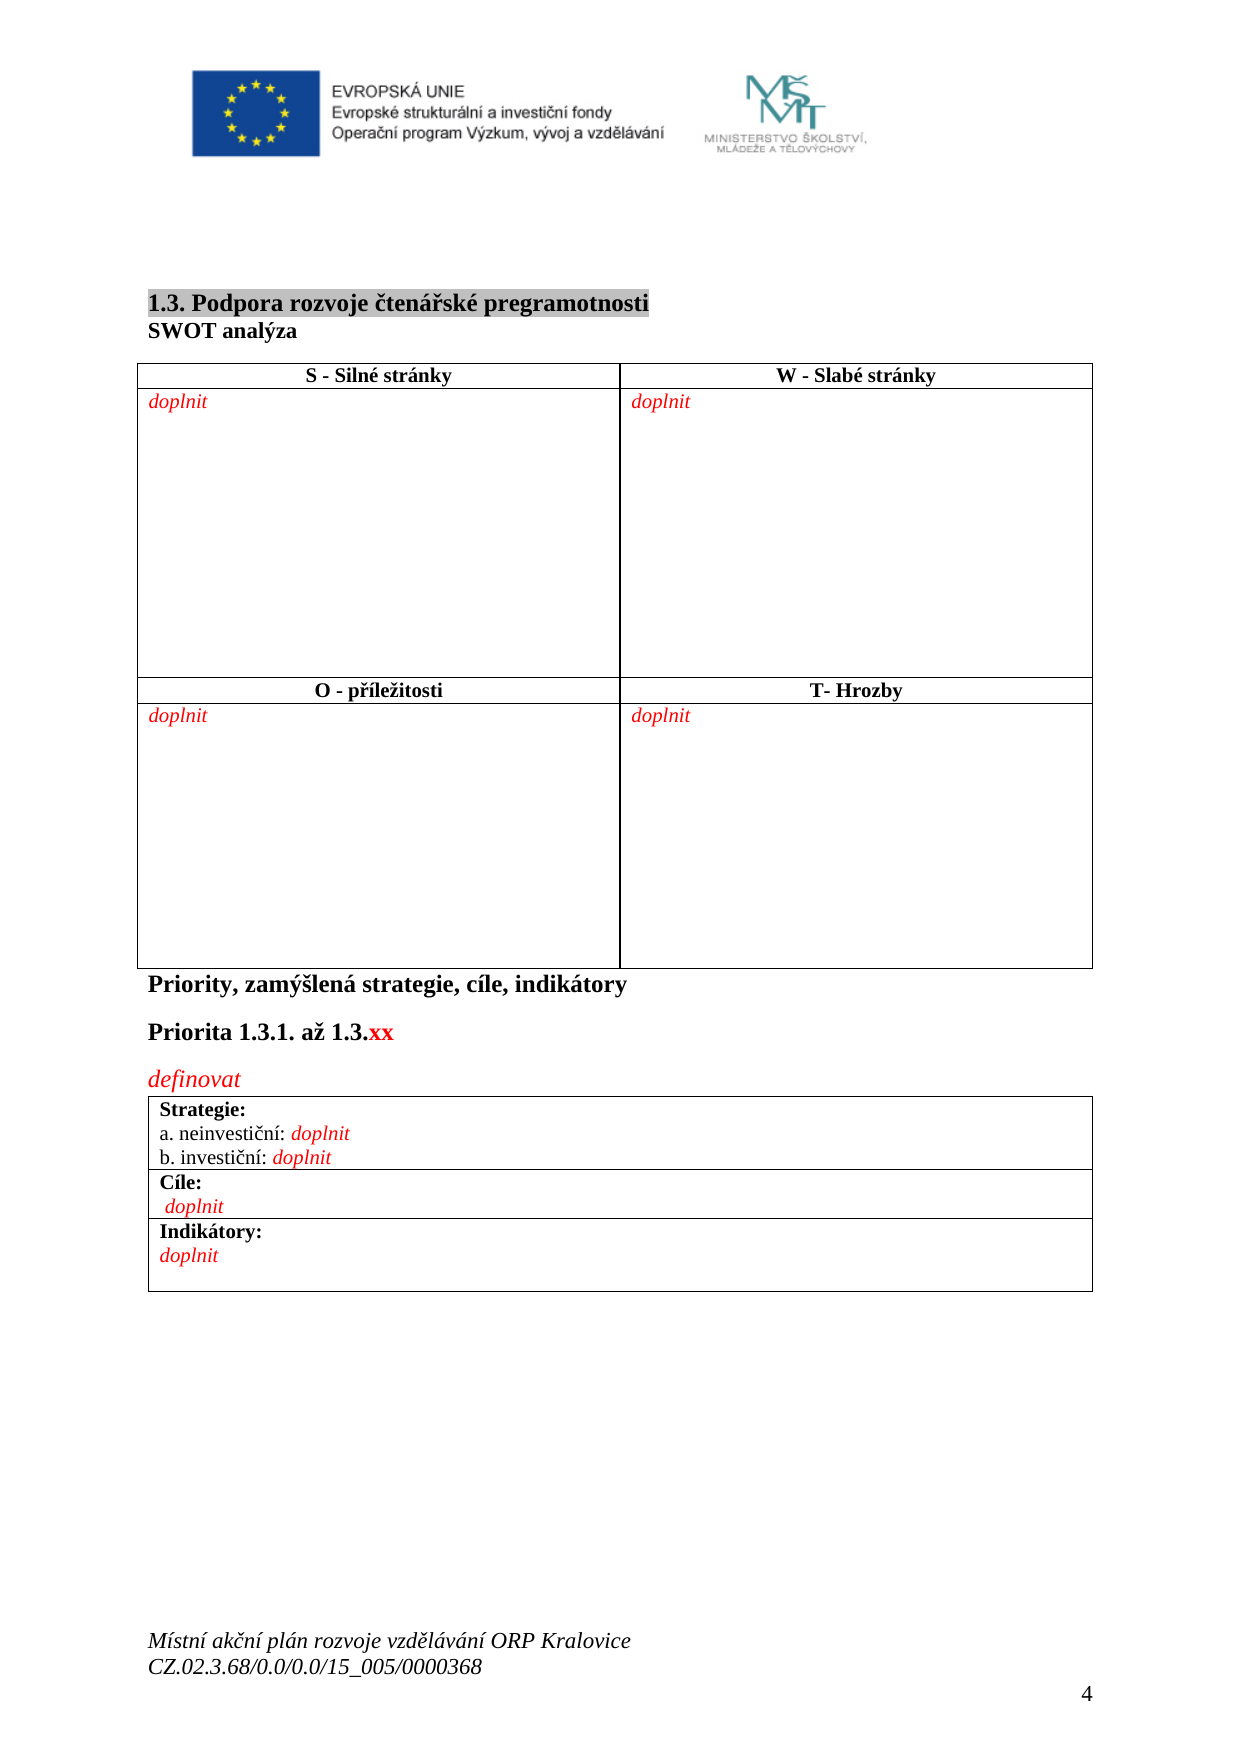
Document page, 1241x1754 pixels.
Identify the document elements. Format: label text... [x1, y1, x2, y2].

table_header S - Silné stránky [138, 364, 619, 387]
table_cell Indikátory: doplnit [149, 1219, 1092, 1291]
table_cell doplnit [138, 704, 619, 968]
table_cell Cíle: doplnit [149, 1170, 1092, 1218]
text Priorita 1.3.1. až 1.3.xx [148, 1017, 1093, 1046]
table_header Strategie: a. neinvestiční: doplnit b. investiční: doplnit [149, 1097, 1092, 1169]
table_cell doplnit [621, 389, 1092, 677]
text definovat [148, 1064, 1093, 1093]
picture [147, 29, 904, 199]
table_cell doplnit [138, 389, 619, 677]
table_cell T- Hrozby [621, 678, 1092, 702]
table_header W - Slabé stránky [621, 364, 1092, 387]
text Priority, zamýšlená strategie, cíle, indikátory [148, 969, 1093, 998]
text 1.3. Podpora rozvoje čtenářské pregramotnosti [148, 288, 1093, 317]
text SWOT analýza [148, 317, 1093, 344]
table_cell O - příležitosti [138, 678, 619, 702]
table_cell doplnit [621, 704, 1092, 968]
